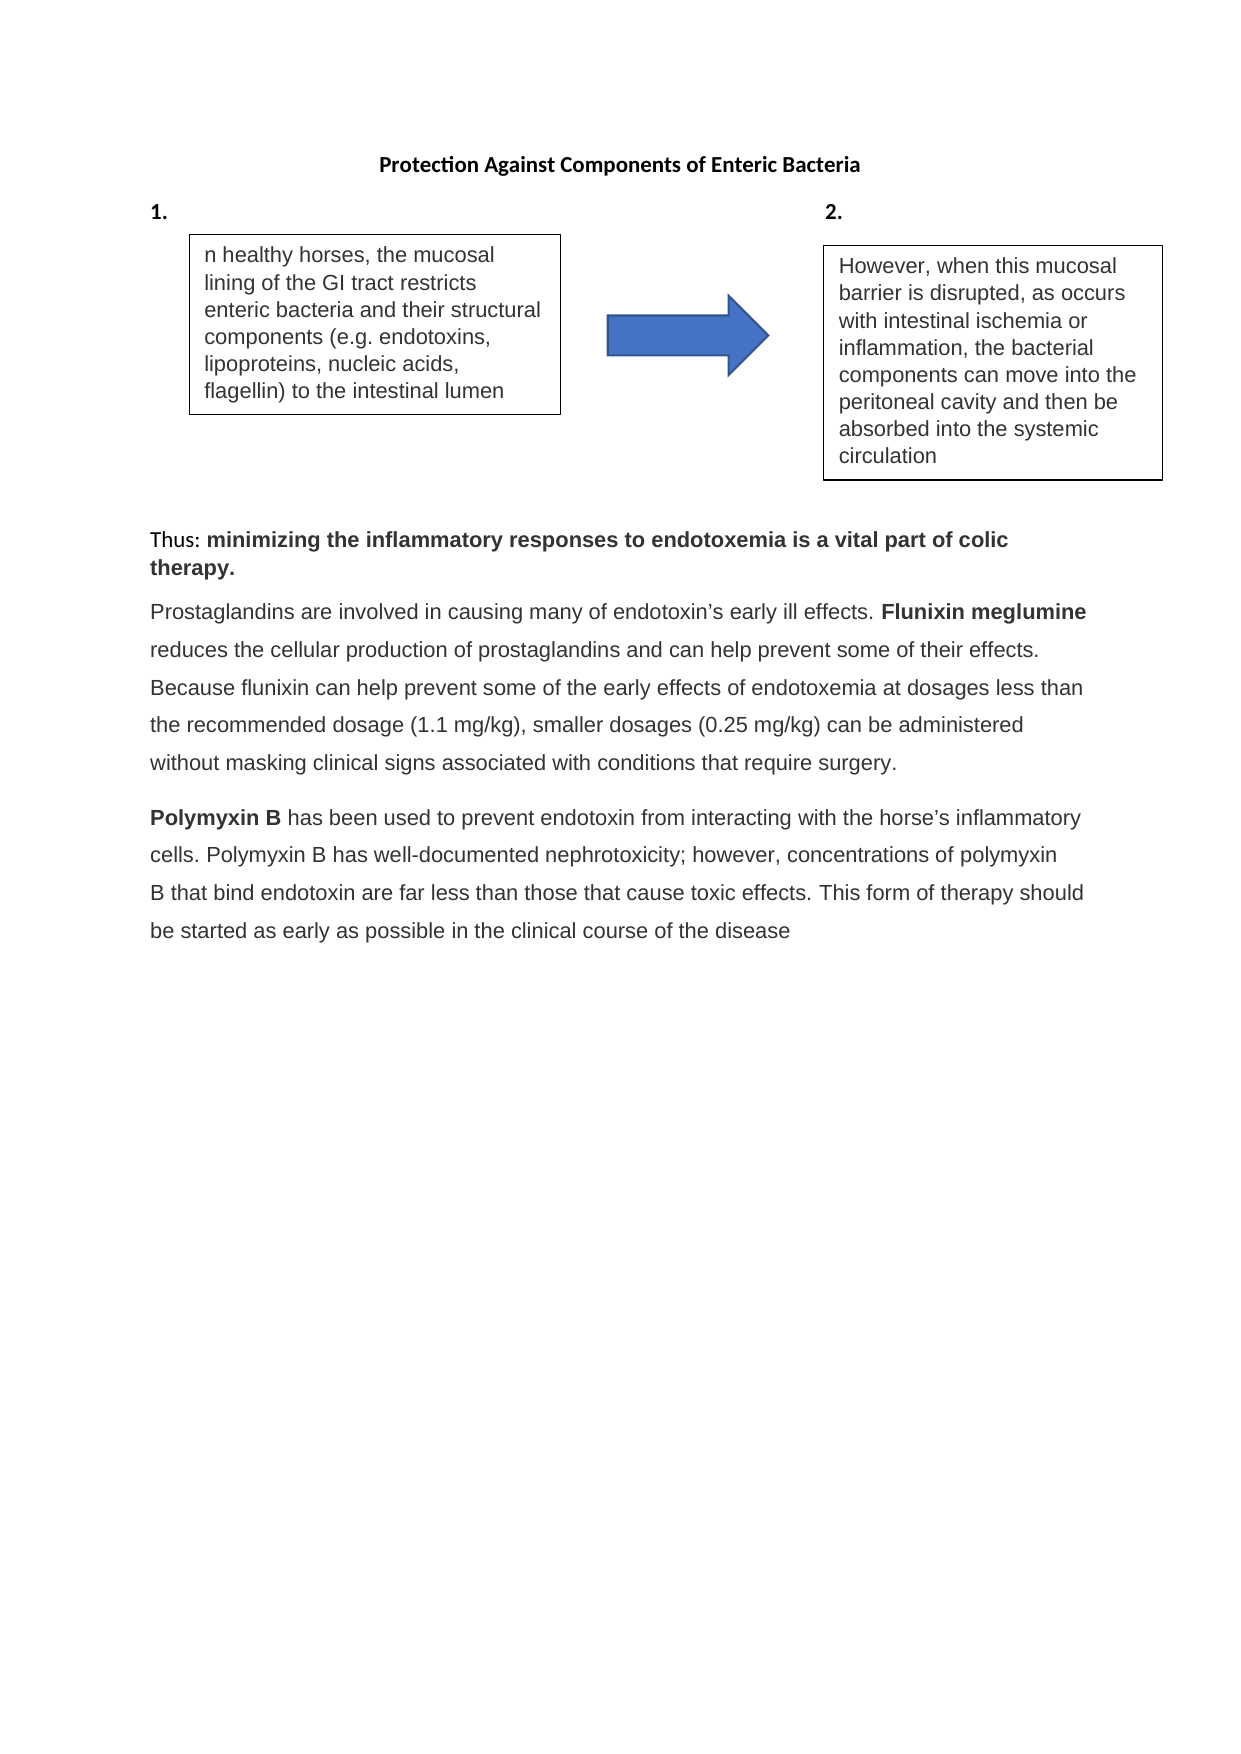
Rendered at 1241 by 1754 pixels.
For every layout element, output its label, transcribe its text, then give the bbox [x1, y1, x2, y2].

text Polymyxin B has been used to prevent endotoxin from interacting with the horse’s inflammatory cells. Polymyxin B has well-documented nephrotoxicity; however, concentrations of polymyxin B that bind endotoxin are far less than those that cause toxic effects. This form of therapy should be started as early as possible in the clinical course of the disease [150, 804, 1090, 943]
text Prostaglandins are involved in causing many of endotoxin’s early ill effects. Flunixin meglumine reduces the cellular production of prostaglandins and can help prevent some of their effects. Because flunixin can help prevent some of the early effects of endotoxemia at dosages less than the recommended dosage (1.1 mg/kg), smaller dosages (0.25 mg/kg) can be administered without masking clinical signs associated with conditions that require surgery. [150, 599, 1090, 775]
text 1. 2. [150, 197, 1090, 225]
text Protection Against Components of Enteric Bacteria [150, 150, 1090, 178]
text Thus: minimizing the inflammatory responses to endotoxemia is a vital part of colic therapy. [150, 525, 1090, 580]
